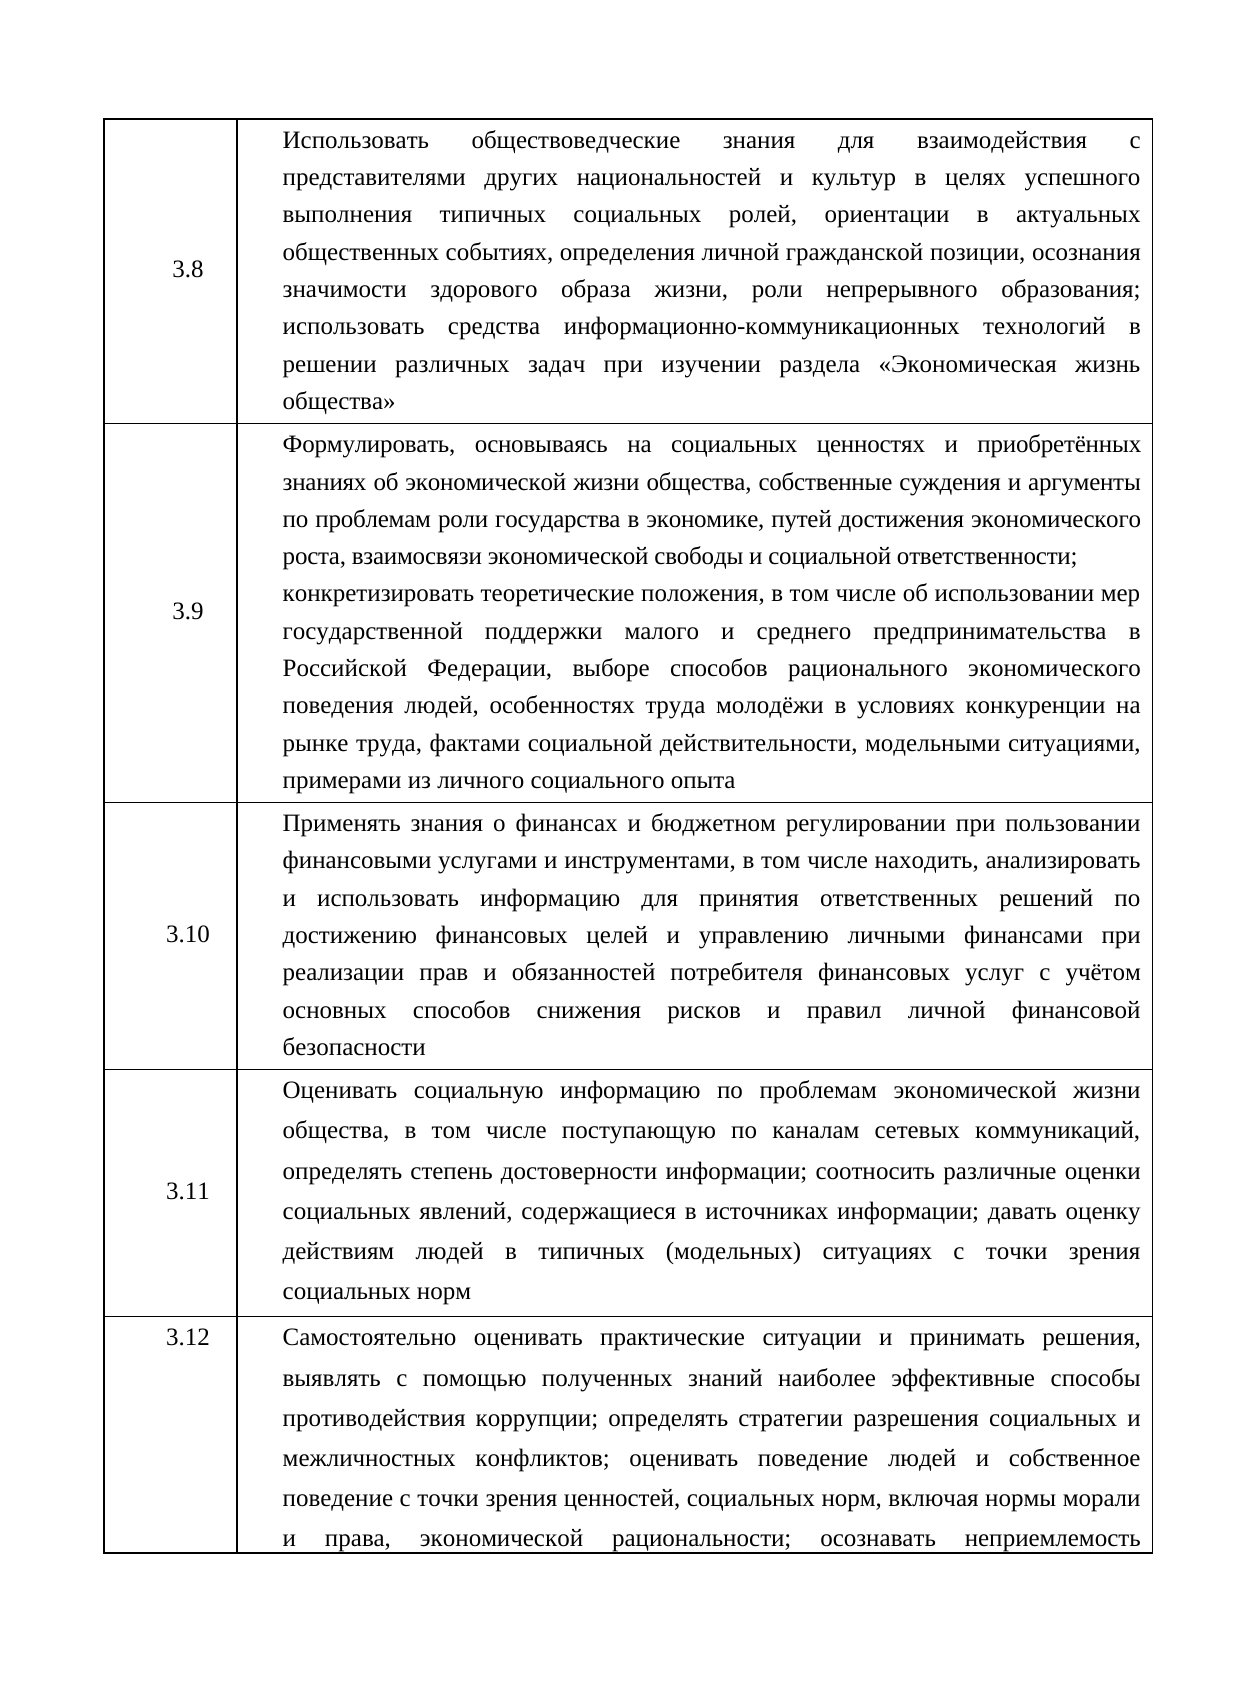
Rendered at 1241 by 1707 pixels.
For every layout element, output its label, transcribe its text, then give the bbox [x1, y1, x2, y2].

table_cell 3.10 [105, 803, 236, 1068]
table_cell Формулировать, основываясь на социальных ценностях и приобретённых знаниях об экономической жизни общества, собственные суждения и аргументы по проблемам роли государства в экономике, путей достижения экономического роста, взаимосвязи экономической свободы и социальной ответственности; конкретизировать теоретические положения, в том числе об использовании мер государственной поддержки малого и среднего предпринимательства в Российской Федерации, выборе способов рационального экономического поведения людей, особенностях труда молодёжи в условиях конкуренции на рынке труда, фактами социальной действительности, модельными ситуациями, примерами из личного социального опыта [238, 424, 1152, 801]
table_cell Оценивать социальную информацию по проблемам экономической жизни общества, в том числе поступающую по каналам сетевых коммуникаций, определять степень достоверности информации; соотносить различные оценки социальных явлений, содержащиеся в источниках информации; давать оценку действиям людей в типичных (модельных) ситуациях с точки зрения социальных норм [238, 1070, 1152, 1316]
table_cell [238, 1317, 1152, 1552]
table_cell 3.8 [105, 120, 236, 422]
table_cell Применять знания о финансах и бюджетном регулировании при пользовании финансовыми услугами и инструментами, в том числе находить, анализировать и использовать информацию для принятия ответственных решений по достижению финансовых целей и управлению личными финансами при реализации прав и обязанностей потребителя финансовых услуг с учётом основных способов снижения рисков и правил личной финансовой безопасности [238, 803, 1152, 1068]
table_cell Использовать обществоведческие знания для взаимодействия с представителями других национальностей и культур в целях успешного выполнения типичных социальных ролей, ориентации в актуальных общественных событиях, определения личной гражданской позиции, осознания значимости здорового образа жизни, роли непрерывного образования; использовать средства информационно-коммуникационных технологий в решении различных задач при изучении раздела «Экономическая жизнь общества» [238, 120, 1152, 422]
table_cell 3.12 [105, 1317, 236, 1552]
table_cell 3.9 [105, 424, 236, 801]
table_cell 3.11 [105, 1070, 236, 1316]
